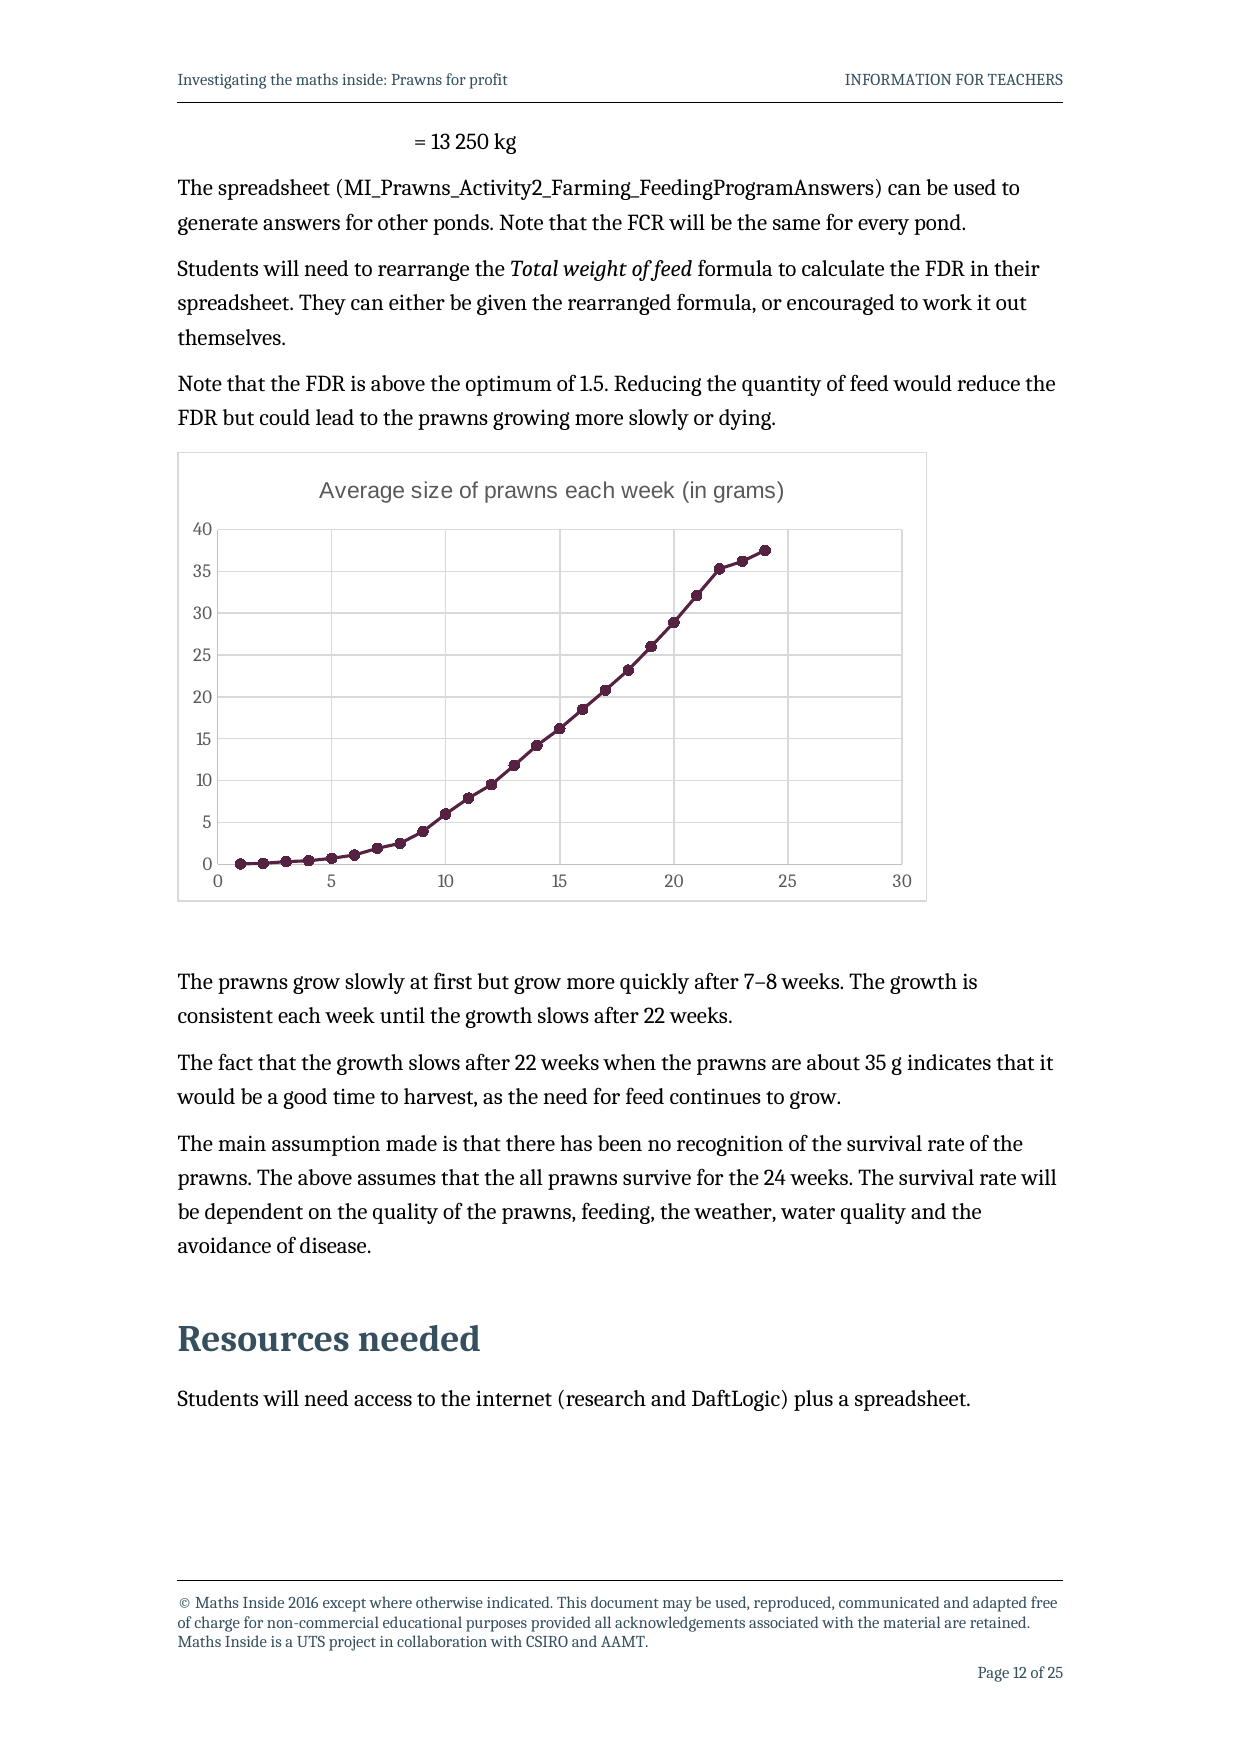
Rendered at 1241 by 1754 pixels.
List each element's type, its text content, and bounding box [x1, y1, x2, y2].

text Students will need to rearrange the Total weight of feed formula to calculate the FDR in their spreadsheet. They can either be given the rearranged formula, or encouraged to work it out themselves. [177, 256, 1063, 351]
text The fact that the growth slows after 22 weeks when the prawns are about 35 g indicates that it would be a good time to harvest, as the need for feed continues to grow. [177, 1050, 1063, 1110]
text Note that the FDR is above the optimum of 1.5. Reducing the quantity of feed would reduce the FDR but could lead to the prawns growing more slowly or dying. [177, 371, 1063, 432]
text The prawns grow slowly at first but grow more quickly after 7–8 weeks. The growth is consistent each week until the growth slows after 22 weeks. [177, 969, 1063, 1029]
text = 13 250 kg [177, 128, 1063, 155]
text The spreadsheet (MI_Prawns_Activity2_Farming_FeedingProgramAnswers) can be used to generate answers for other ponds. Note that the FCR will be the same for every pond. [177, 175, 1063, 236]
text The main assumption made is that there has been no recognition of the survival rate of the prawns. The above assumes that the all prawns survive for the 24 weeks. The survival rate will be dependent on the quality of the prawns, feeding, the weather, water quality and the avoidance of disease. [177, 1131, 1063, 1259]
text Students will need access to the internet (research and DaftLogic) plus a spreadsheet. [177, 1385, 1063, 1412]
subtitle Resources needed [177, 1317, 1063, 1360]
